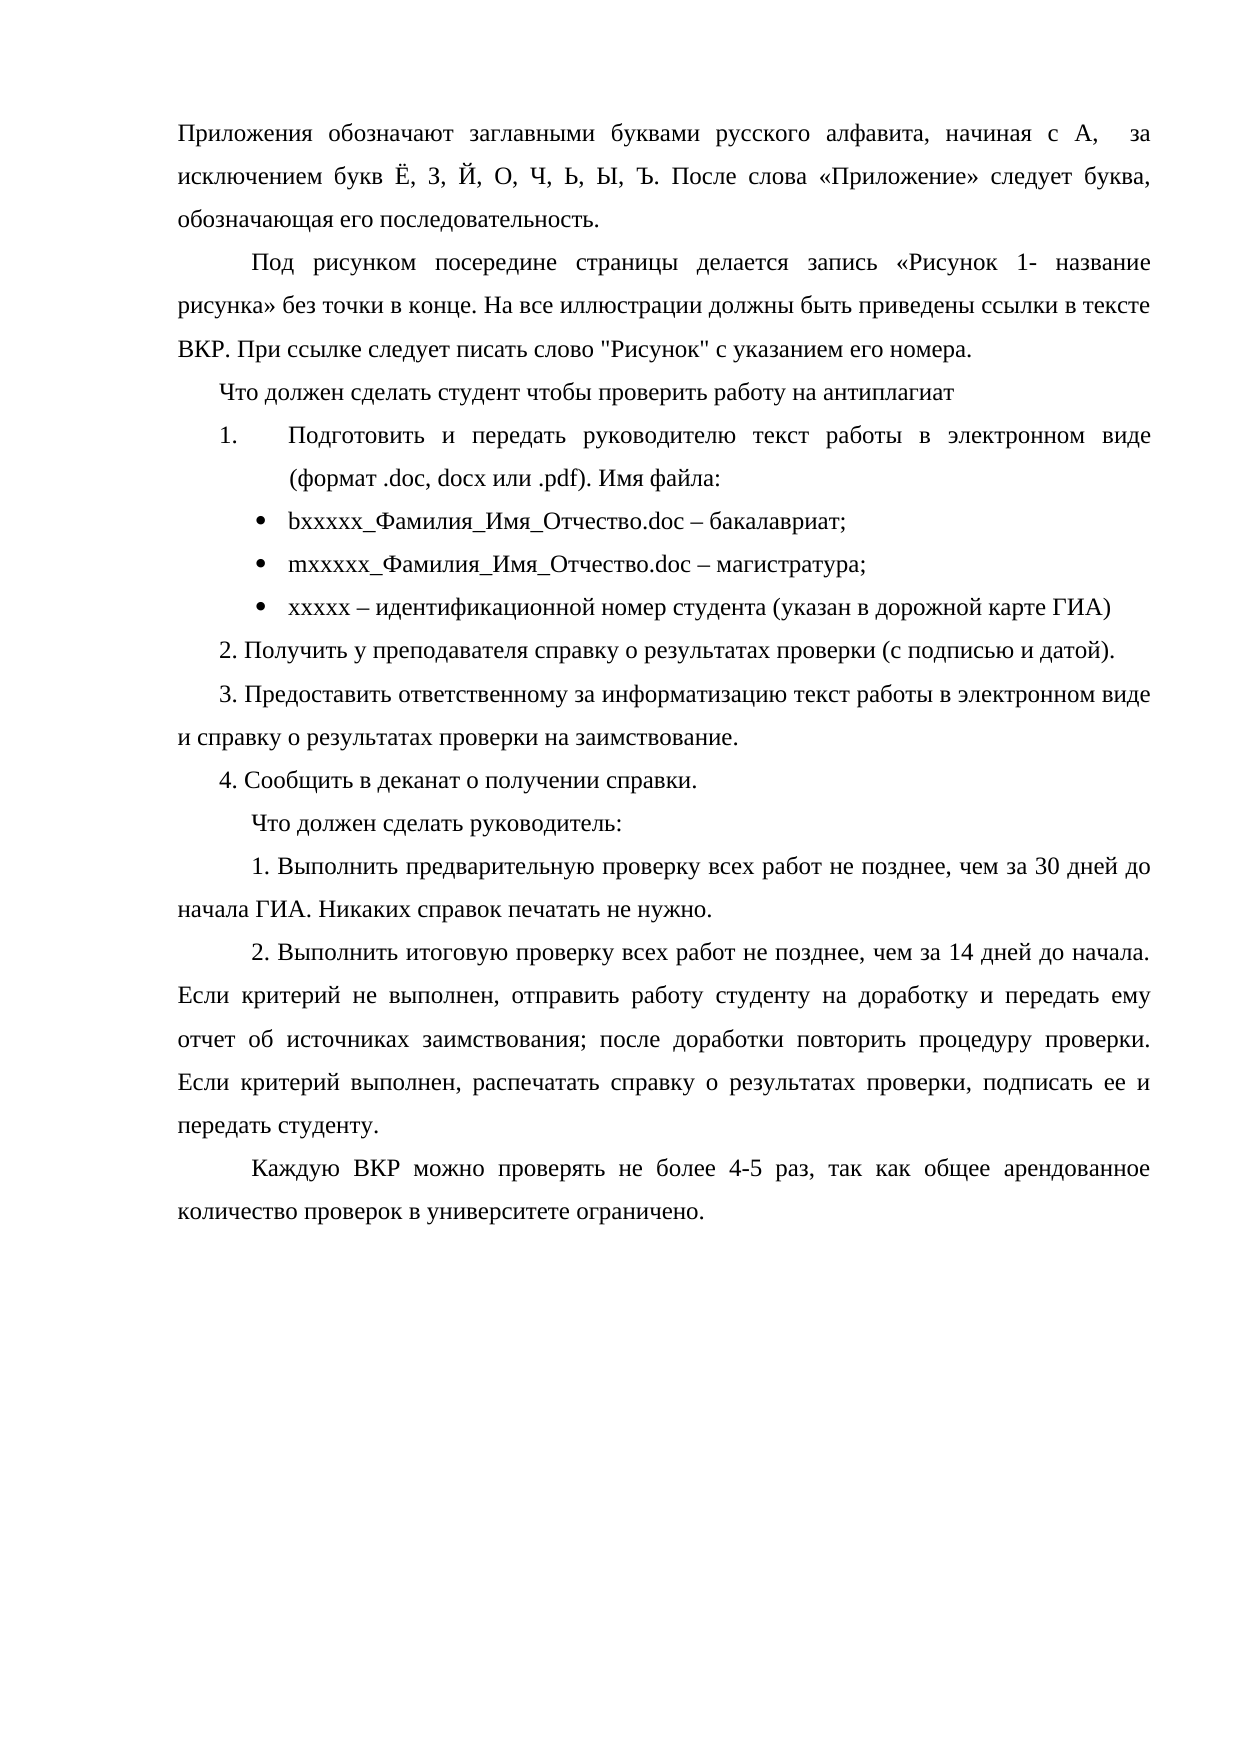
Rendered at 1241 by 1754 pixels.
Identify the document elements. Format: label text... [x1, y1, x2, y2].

text 3. Предоставить ответственному за информатизацию текст работы в электронном виде и справку о результатах проверки на заимствование. [177, 679, 1152, 751]
list Подготовить и передать руководителю текст работы в электронном виде (формат .doc, docx или .pdf). Имя файла: [219, 420, 1152, 492]
list bxxxxx_Фамилия_Имя_Отчество.doc – бакалавриат; [256, 506, 1152, 535]
text 1. Выполнить предварительную проверку всех работ не позднее, чем за 30 дней до начала ГИА. Никаких справок печатать не нужно. [177, 851, 1152, 923]
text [177, 118, 1152, 233]
text 2. Получить у преподавателя справку о результатах проверки (с подписью и датой). [177, 636, 1152, 664]
text Под рисунком посередине страницы делается запись «Рисунок 1- название рисунка» без точки в конце. На все иллюстрации должны быть приведены ссылки в тексте ВКР. При ссылке следует писать слово "Рисунок" с указанием его номера. [177, 247, 1152, 362]
list xxxxx – идентификационной номер студента (указан в дорожной карте ГИА) [256, 592, 1152, 621]
list mxxxxx_Фамилия_Имя_Отчество.doc – магистратура; [256, 549, 1152, 578]
text Что должен сделать студент чтобы проверить работу на антиплагиат [177, 377, 1152, 406]
text Что должен сделать руководитель: [177, 808, 1152, 837]
text 2. Выполнить итоговую проверку всех работ не позднее, чем за 14 дней до начала. Если критерий не выполнен, отправить работу студенту на доработку и передать ему отчет об источниках заимствования; после доработки повторить процедуру проверки. Если критерий выполнен, распечатать справку о результатах проверки, подписать ее и передать студенту. [177, 937, 1152, 1139]
text 4. Сообщить в деканат о получении справки. [177, 765, 1152, 794]
text Каждую ВКР можно проверять не более 4-5 раз, так как общее арендованное количество проверок в университете ограничено. [177, 1153, 1152, 1225]
